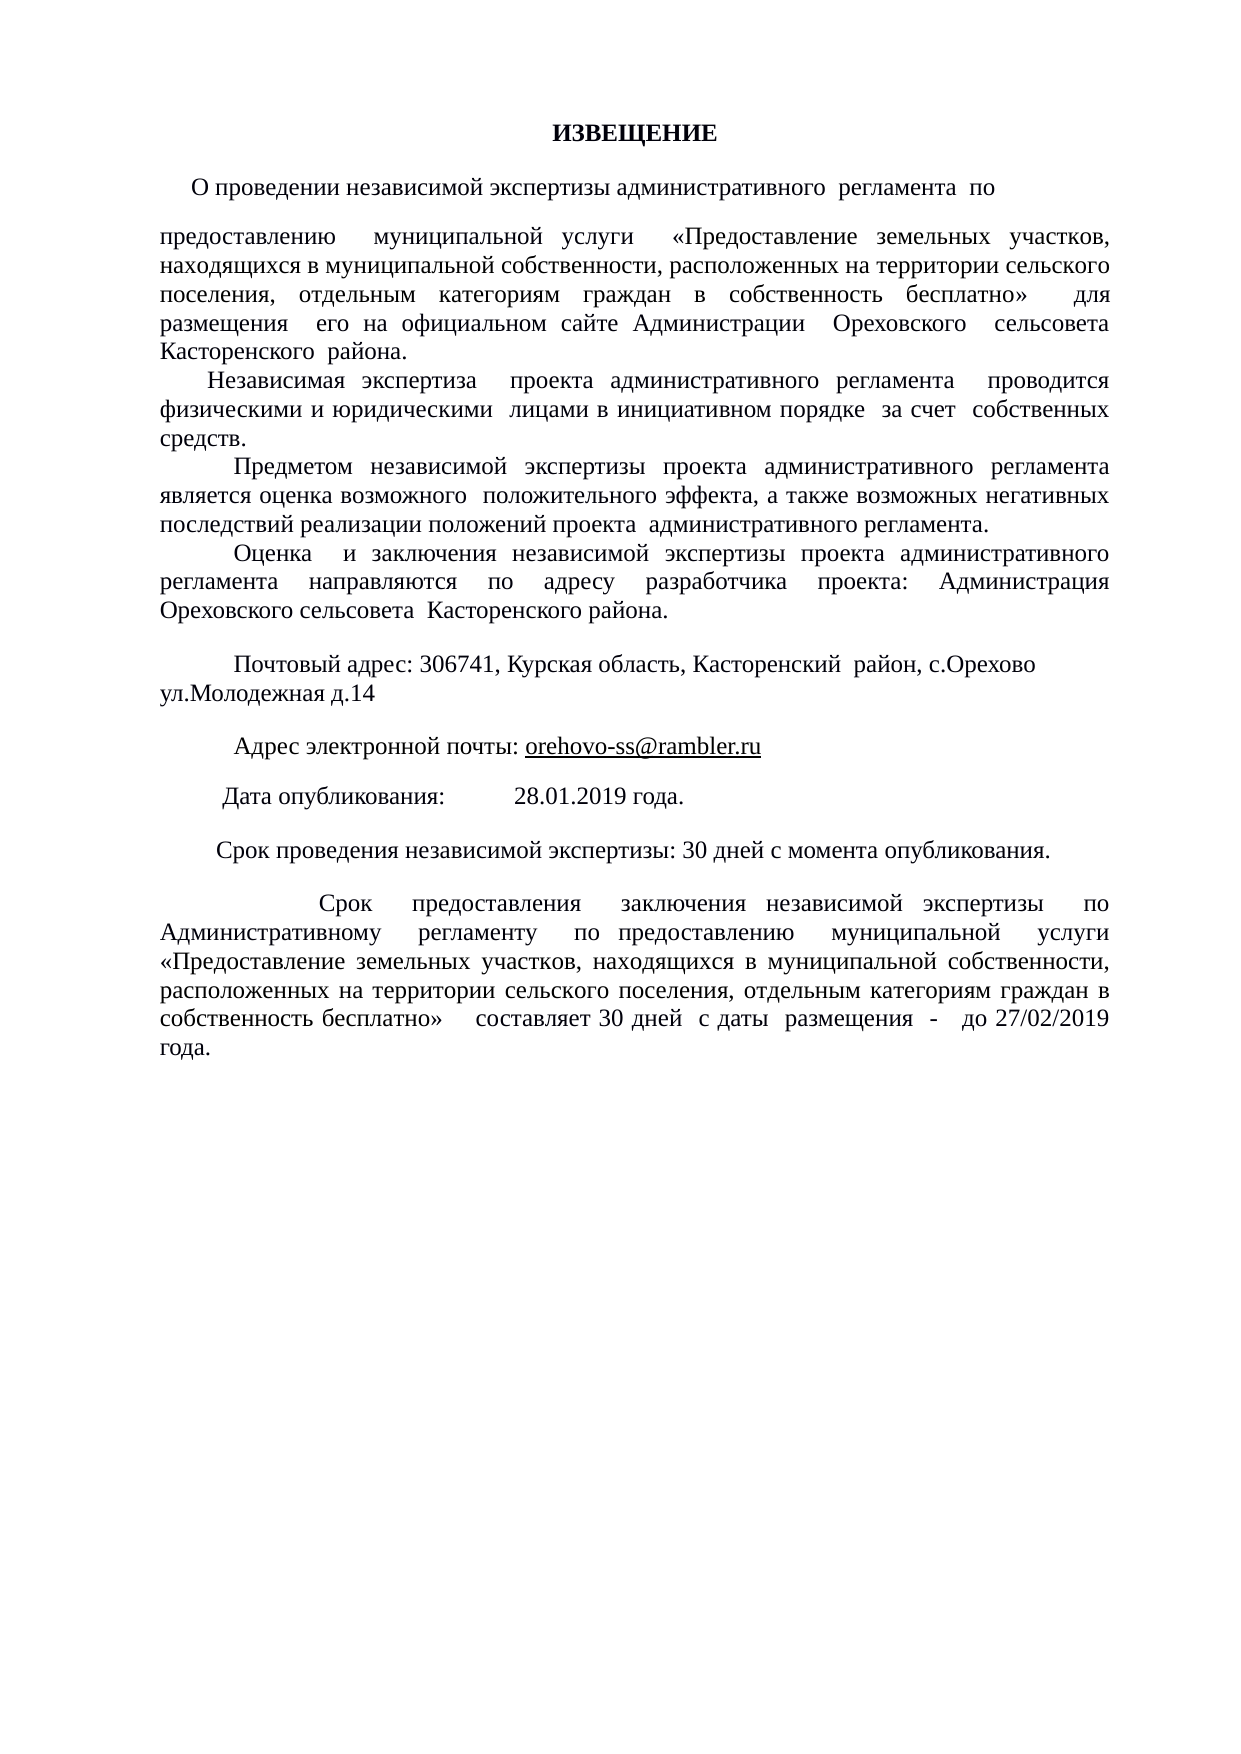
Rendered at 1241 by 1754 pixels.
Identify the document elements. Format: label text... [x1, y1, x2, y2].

text Предметом независимой экспертизы проекта административного регламента является оценка возможного положительного эффекта, а также возможных негативных последствий реализации положений проекта административного регламента. [159, 451, 1110, 538]
text Адрес электронной почты: orehovo-ss@rambler.ru [159, 731, 1110, 760]
text Оценка и заключения независимой экспертизы проекта административного регламента направляются по адресу разработчика проекта: Администрация Ореховского сельсовета Касторенского района. [159, 538, 1110, 624]
text Почтовый адрес: 306741, Курская область, Касторенский район, с.Орехово ул.Молодежная д.14 [159, 649, 1110, 706]
text предоставлению муниципальной услуги «Предоставление земельных участков, находящихся в муниципальной собственности, расположенных на территории сельского поселения, отдельным категориям граждан в собственность бесплатно» для размещения его на официальном сайте Администрации Ореховского сельсовета Касторенского района. [159, 221, 1110, 365]
text Независимая экспертиза проекта административного регламента проводится физическими и юридическими лицами в инициативном порядке за счет собственных средств. [159, 365, 1110, 451]
text Дата опубликования: 28.01.2019 года. [159, 781, 1110, 810]
text О проведении независимой экспертизы административного регламента по [159, 172, 1110, 201]
text Срок предоставления заключения независимой экспертизы по Административному регламенту по предоставлению муниципальной услуги «Предоставление земельных участков, находящихся в муниципальной собственности, расположенных на территории сельского поселения, отдельным категориям граждан в собственность бесплатно» составляет 30 дней с даты размещения - до 27/02/2019 года. [159, 888, 1110, 1061]
text ИЗВЕЩЕНИЕ [159, 118, 1110, 147]
text Срок проведения независимой экспертизы: 30 дней с момента опубликования. [159, 835, 1110, 863]
